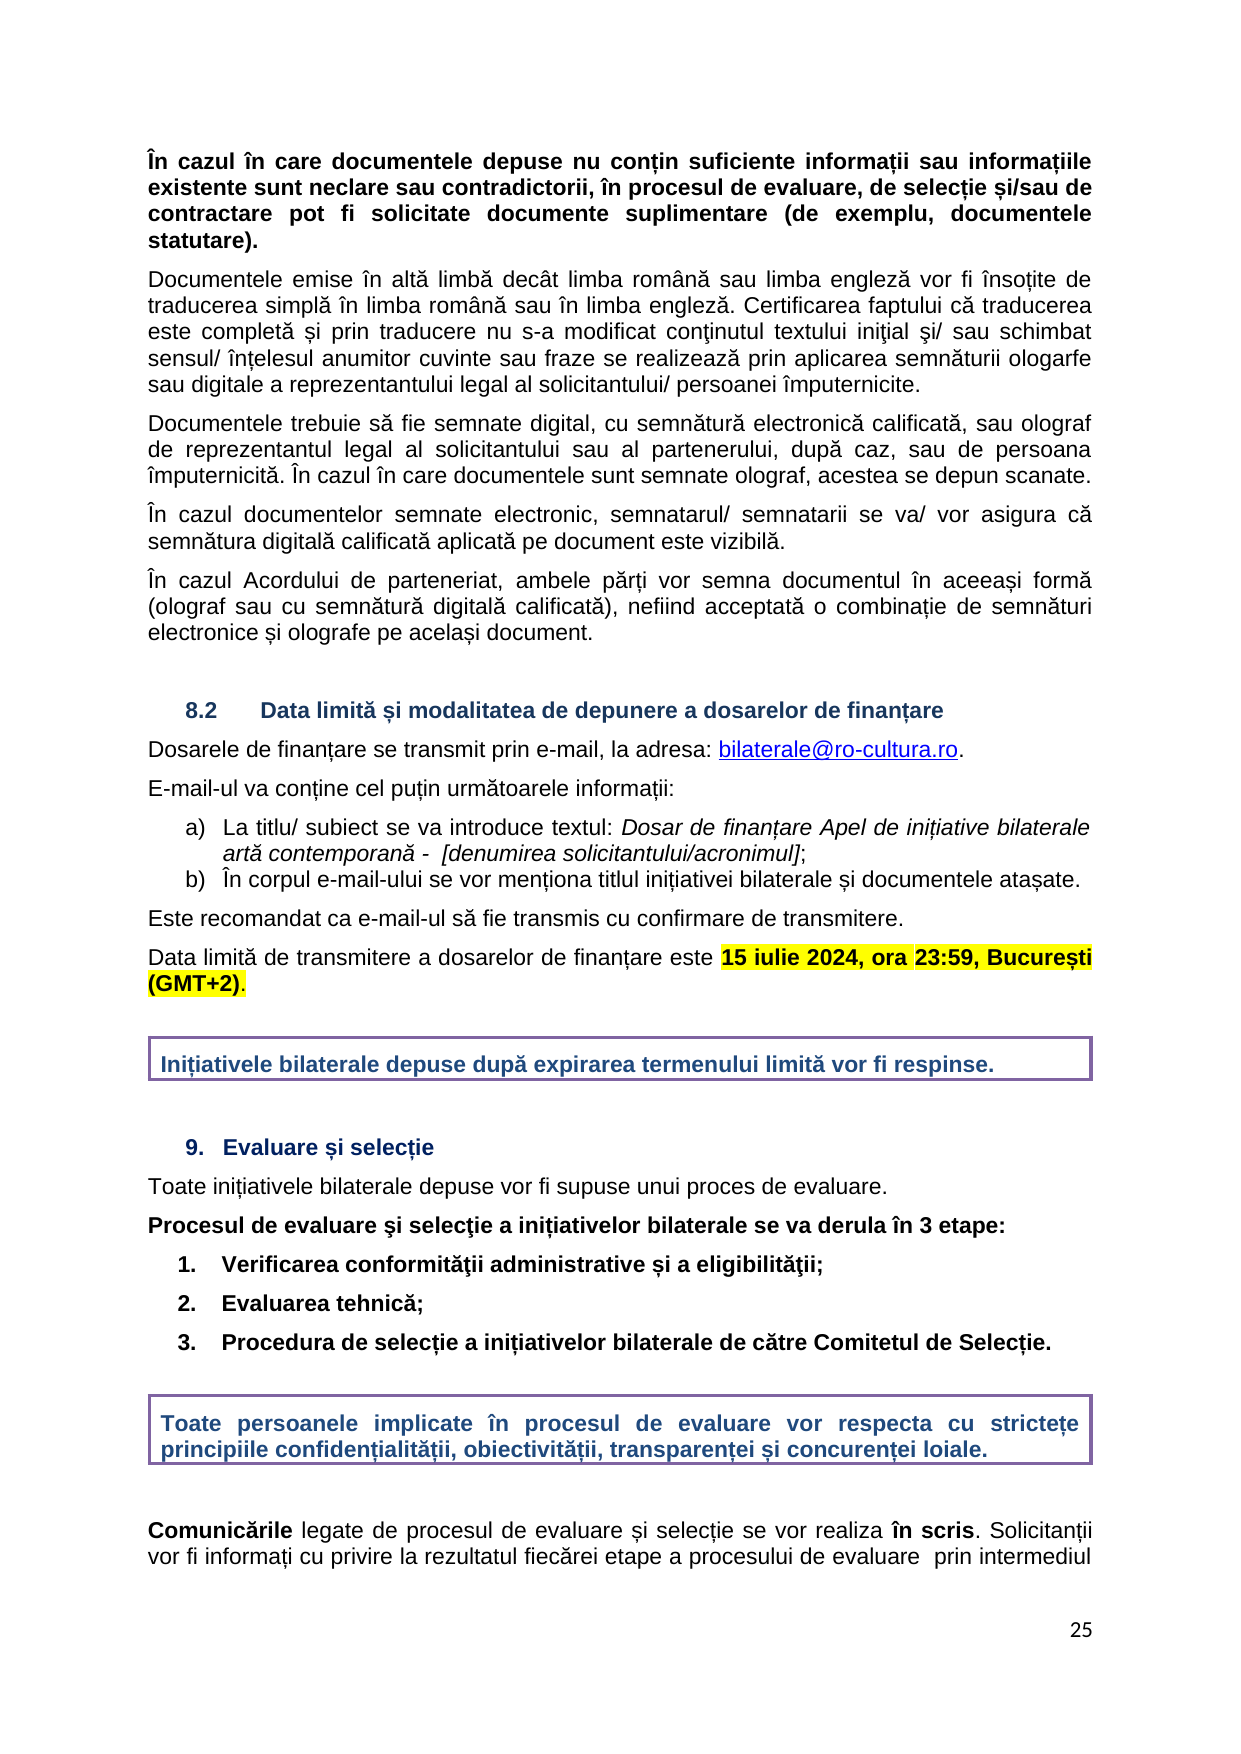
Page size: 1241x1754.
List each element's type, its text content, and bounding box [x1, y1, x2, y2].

list Evaluarea tehnică; [177, 1290, 1093, 1316]
table_header Inițiativele bilaterale depuse după expirarea termenului limită vor fi respinse. [151, 1039, 1089, 1077]
text E-mail-ul va conține cel puțin următoarele informații: [148, 775, 1093, 801]
text Data limită de transmitere a dosarelor de finanțare este 15 iulie 2024, ora 23:59, București (GMT+2). [148, 944, 1093, 997]
subtitle Data limită și modalitatea de depunere a dosarelor de finanțare [185, 697, 1093, 723]
list În corpul e-mail-ului se vor menționa titlul inițiativei bilaterale și documentele atașate. [185, 866, 1093, 893]
text În cazul documentelor semnate electronic, semnatarul/ semnatarii se va/ vor asigura că semnătura digitală calificată aplicată pe document este vizibilă. [148, 501, 1093, 554]
text Documentele trebuie să fie semnate digital, cu semnătură electronică calificată, sau olograf de reprezentantul legal al solicitantului sau al partenerului, după caz, sau de persoana împuternicită. În cazul în care documentele sunt semnate olograf, acestea se depun scanate. [148, 410, 1093, 489]
text Este recomandat ca e-mail-ul să fie transmis cu confirmare de transmitere. [148, 905, 1093, 931]
subtitle Evaluare și selecție [185, 1134, 1093, 1161]
text În cazul în care documentele depuse nu conțin suficiente informații sau informațiile existente sunt neclare sau contradictorii, în procesul de evaluare, de selecție și/sau de contractare pot fi solicitate documente suplimentare (de exemplu, documentele statutare). [148, 148, 1093, 253]
text În cazul Acordului de parteneriat, ambele părți vor semna documentul în aceeași formă (olograf sau cu semnătură digitală calificată), nefiind acceptată o combinație de semnături electronice și olografe pe același document. [148, 567, 1093, 646]
text Procesul de evaluare şi selecţie a inițiativelor bilaterale se va derula în 3 etape: [148, 1212, 1093, 1238]
list Verificarea conformităţii administrative și a eligibilităţii; [177, 1251, 1093, 1277]
text Documentele emise în altă limbă decât limba română sau limba engleză vor fi însoțite de traducerea simplă în limba română sau în limba engleză. Certificarea faptului că traducerea este completă și prin traducere nu s-a modificat conţinutul textului iniţial şi/ sau schimbat sensul/ înțelesul anumitor cuvinte sau fraze se realizează prin aplicarea semnăturii ologarfe sau digitale a reprezentantului legal al solicitantului/ persoanei împuternicite. [148, 266, 1093, 397]
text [148, 1517, 1093, 1569]
list Procedura de selecție a inițiativelor bilaterale de către Comitetul de Selecție. [177, 1329, 1093, 1355]
list La titlu/ subiect se va introduce textul: Dosar de finanțare Apel de inițiative bilaterale artă contemporană - [denumirea solicitantului/acronimul]; [185, 813, 1093, 866]
table_header Toate persoanele implicate în procesul de evaluare vor respecta cu strictețe principiile confidențialității, obiectivității, transparenței și concurenței loiale. [151, 1397, 1089, 1462]
text Toate inițiativele bilaterale depuse vor fi supuse unui proces de evaluare. [148, 1173, 1093, 1199]
text Dosarele de finanțare se transmit prin e-mail, la adresa: bilaterale@ro-cultura.ro. [148, 736, 1093, 762]
